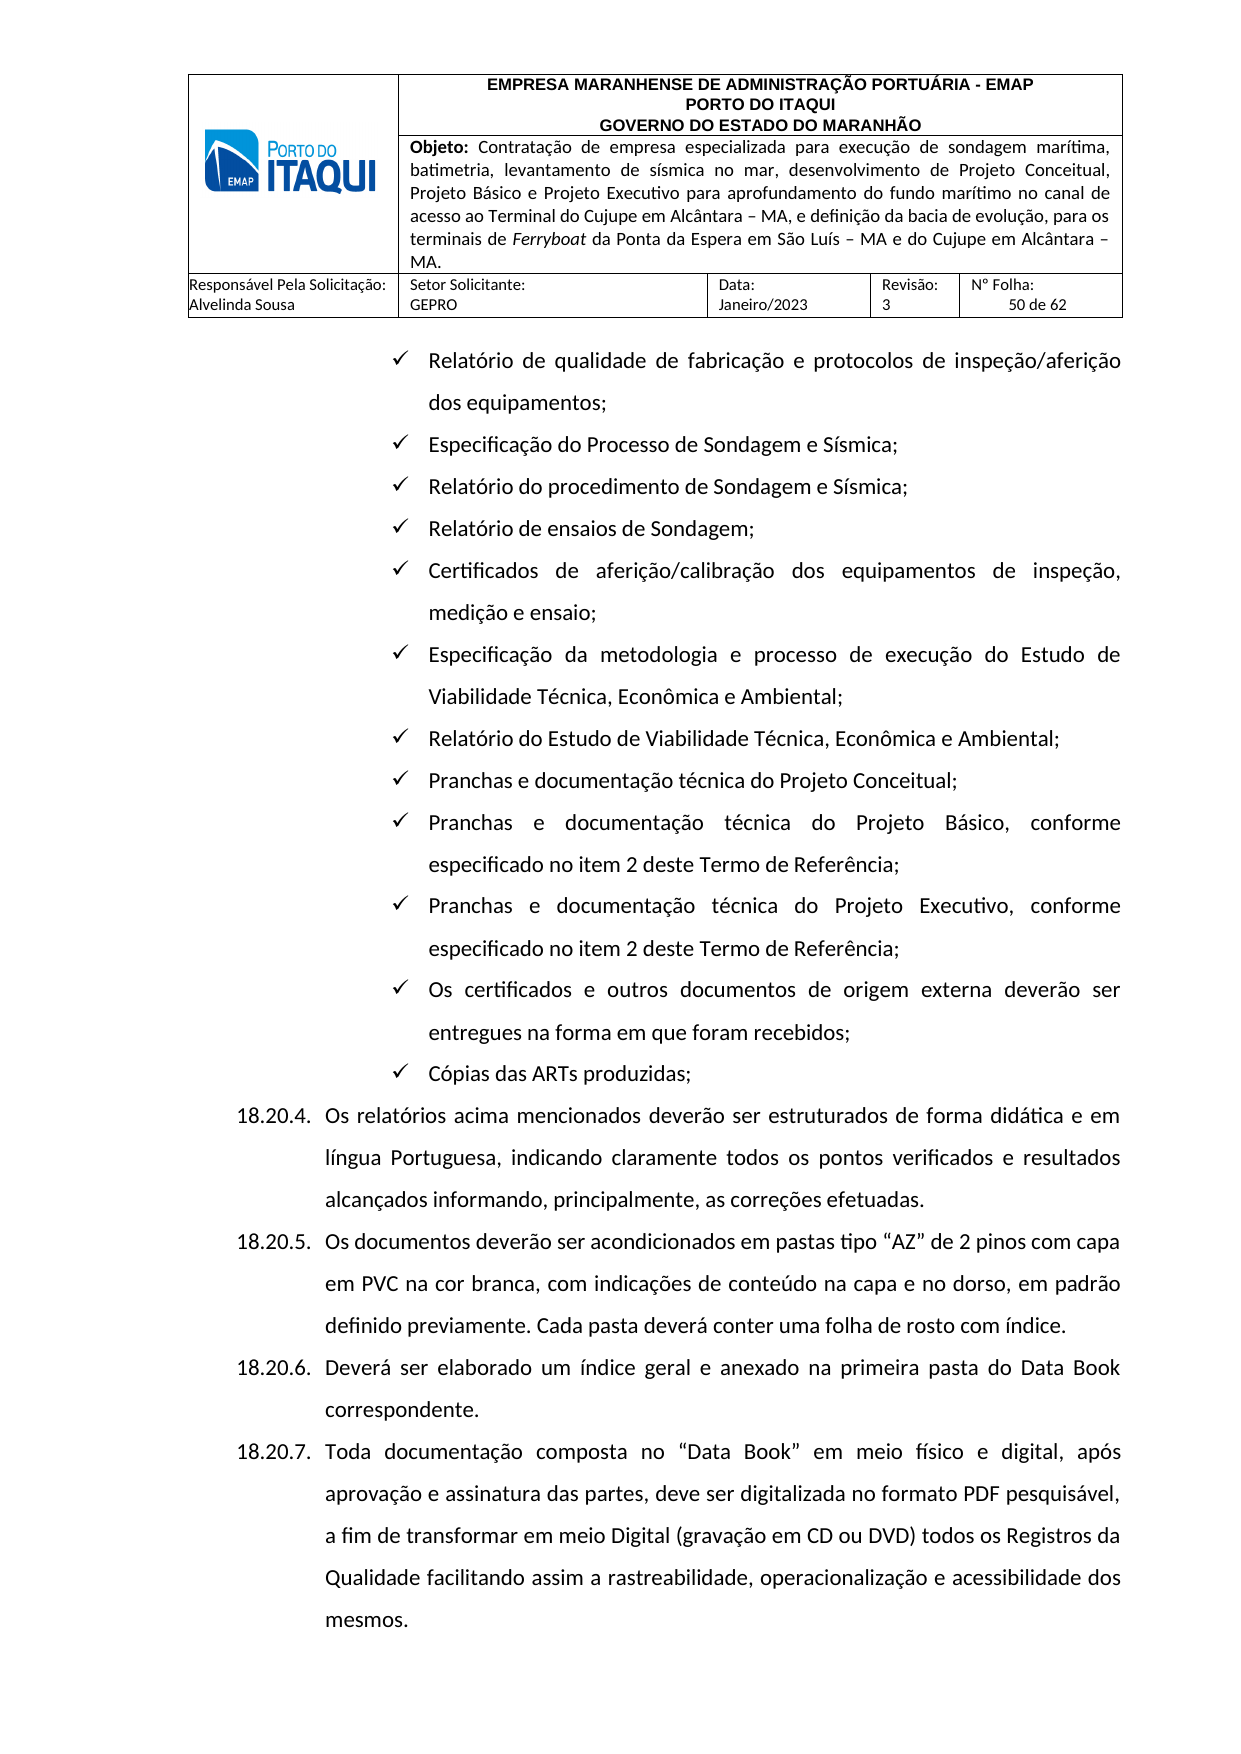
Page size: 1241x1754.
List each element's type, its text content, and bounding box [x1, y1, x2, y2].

list Os relatórios acima mencionados deverão ser estruturados de forma didática e em língua Portuguesa, indicando claramente todos os pontos verificados e resultados alcançados informando, principalmente, as correções efetuadas. [236, 1102, 1122, 1213]
list Deverá ser elaborado um índice geral e anexado na primeira pasta do Data Book correspondente. [236, 1353, 1122, 1423]
list Pranchas e documentação técnica do Projeto Conceitual; [391, 766, 1122, 794]
list Pranchas e documentação técnica do Projeto Básico, conforme especificado no item 2 deste Termo de Referência; [391, 808, 1122, 878]
list Toda documentação composta no “Data Book” em meio físico e digital, após aprovação e assinatura das partes, deve ser digitalizada no formato PDF pesquisável, a fim de transformar em meio Digital (gravação em CD ou DVD) todos os Registros da Qualidade facilitando assim a rastreabilidade, operacionalização e acessibilidade dos mesmos. [236, 1437, 1122, 1633]
list Relatório do Estudo de Viabilidade Técnica, Econômica e Ambiental; [391, 724, 1122, 752]
list Relatório de qualidade de fabricação e protocolos de inspeção/aferição dos equipamentos; [391, 346, 1122, 416]
list Os documentos deverão ser acondicionados em pastas tipo “AZ” de 2 pinos com capa em PVC na cor branca, com indicações de conteúdo na capa e no dorso, em padrão definido previamente. Cada pasta deverá conter uma folha de rosto com índice. [236, 1227, 1122, 1339]
list Certificados de aferição/calibração dos equipamentos de inspeção, medição e ensaio; [391, 556, 1122, 626]
list Os certificados e outros documentos de origem externa deverão ser entregues na forma em que foram recebidos; [391, 976, 1122, 1046]
list Especificação do Processo de Sondagem e Sísmica; [391, 430, 1122, 458]
list Relatório de ensaios de Sondagem; [391, 514, 1122, 542]
list Pranchas e documentação técnica do Projeto Executivo, conforme especificado no item 2 deste Termo de Referência; [391, 892, 1122, 962]
list Cópias das ARTs produzidas; [391, 1059, 1122, 1088]
list Especificação da metodologia e processo de execução do Estudo de Viabilidade Técnica, Econômica e Ambiental; [391, 640, 1122, 710]
list Relatório do procedimento de Sondagem e Sísmica; [391, 472, 1122, 500]
picture [199, 122, 380, 198]
